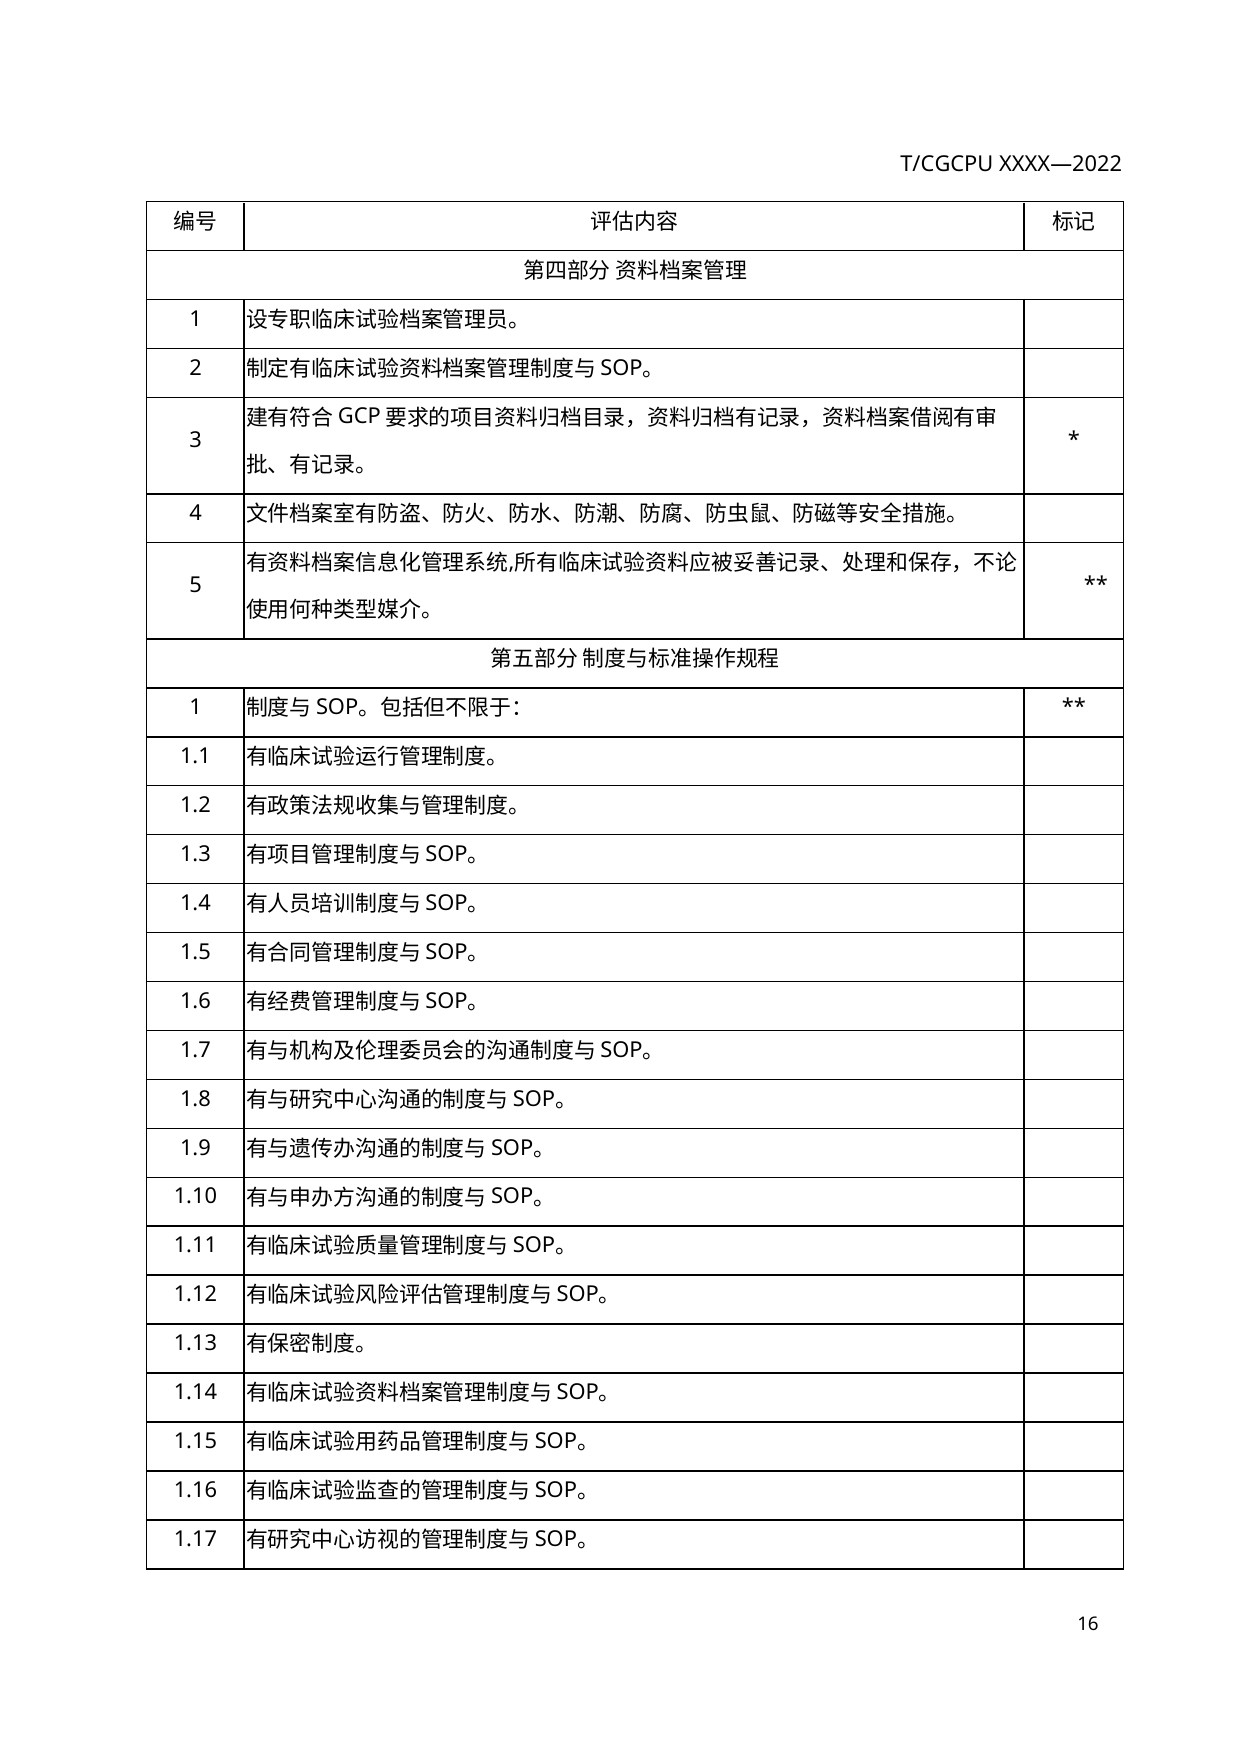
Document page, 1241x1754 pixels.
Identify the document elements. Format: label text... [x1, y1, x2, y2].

table_cell [1025, 1031, 1123, 1078]
table_cell 制定有临床试验资料档案管理制度与SOP。 [245, 349, 1023, 396]
table_cell [1025, 1521, 1123, 1568]
table_cell 3 [147, 398, 243, 493]
table_cell ** [1025, 689, 1123, 736]
table_cell [1025, 835, 1123, 883]
table_header 编号 [147, 202, 244, 250]
table_cell 有保密制度。 [245, 1325, 1023, 1372]
table_cell 有合同管理制度与SOP。 [245, 933, 1023, 981]
table_cell 1.13 [147, 1325, 243, 1372]
table_cell 文件档案室有防盗、防火、防水、防潮、防腐、防虫鼠、防磁等安全措施。 [245, 495, 1023, 542]
table_cell 有临床试验资料档案管理制度与SOP。 [245, 1374, 1023, 1421]
table_cell 1.7 [147, 1031, 243, 1078]
table_cell 1.5 [147, 933, 243, 981]
table_cell 1.6 [147, 982, 243, 1029]
table_cell 有与遗传办沟通的制度与SOP。 [245, 1129, 1023, 1176]
table_cell 2 [147, 349, 243, 396]
table_cell [1025, 495, 1123, 542]
table_header 标记 [1025, 202, 1123, 250]
table_cell [1025, 1472, 1123, 1519]
table_cell 1.9 [147, 1129, 243, 1176]
table_cell [1025, 1325, 1123, 1372]
table_cell [1025, 349, 1123, 396]
table_cell [1025, 786, 1123, 834]
table_cell 1.2 [147, 786, 243, 834]
table_cell 1 [147, 300, 243, 347]
table_cell 有资料档案信息化管理系统,所有临床试验资料应被妥善记录、处理和保存，不论使用何种类型媒介。 [245, 543, 1023, 638]
table_cell 有临床试验运行管理制度。 [245, 738, 1023, 785]
table_cell 1.11 [147, 1227, 243, 1274]
table_cell 第四部分 资料档案管理 [147, 251, 1123, 298]
table_cell 制度与SOP。包括但不限于： [245, 689, 1023, 736]
table_cell 1.12 [147, 1276, 243, 1323]
table_cell 1.1 [147, 738, 243, 785]
table_cell 1.16 [147, 1472, 243, 1519]
table_cell 有临床试验风险评估管理制度与SOP。 [245, 1276, 1023, 1323]
table_cell 有研究中心访视的管理制度与SOP。 [245, 1521, 1023, 1568]
table_cell 有项目管理制度与SOP。 [245, 835, 1023, 883]
table_cell 1.8 [147, 1080, 243, 1127]
table_cell 设专职临床试验档案管理员。 [245, 300, 1023, 347]
table_cell 有经费管理制度与SOP。 [245, 982, 1023, 1029]
table_cell [1025, 1080, 1123, 1127]
table_cell 1 [147, 689, 243, 736]
table_cell 1.14 [147, 1374, 243, 1421]
table_header 评估内容 [245, 202, 1024, 250]
table_cell [1025, 1374, 1123, 1421]
table_cell 1.3 [147, 835, 243, 883]
table_cell [1025, 1129, 1123, 1176]
table_cell [1025, 933, 1123, 981]
table_cell 1.15 [147, 1423, 243, 1470]
table_cell 4 [147, 495, 243, 542]
table_cell 1.17 [147, 1521, 243, 1568]
table_cell [1025, 884, 1123, 932]
table_cell [1025, 300, 1123, 347]
table_cell 第五部分 制度与标准操作规程 [147, 640, 1123, 687]
table_cell 1.4 [147, 884, 243, 932]
table_cell [1025, 1423, 1123, 1470]
table_cell 有与机构及伦理委员会的沟通制度与SOP。 [245, 1031, 1023, 1078]
table_cell 有临床试验监查的管理制度与SOP。 [245, 1472, 1023, 1519]
table_cell [1025, 1178, 1123, 1225]
table_cell * [1025, 398, 1123, 493]
table_cell ** [1025, 543, 1123, 638]
table_cell [1025, 738, 1123, 785]
table_cell 有政策法规收集与管理制度。 [245, 786, 1023, 834]
table_cell 有与申办方沟通的制度与SOP。 [245, 1178, 1023, 1225]
table_cell [1025, 1276, 1123, 1323]
table_cell 有临床试验用药品管理制度与SOP。 [245, 1423, 1023, 1470]
table_cell [1025, 982, 1123, 1029]
table_cell 5 [147, 543, 243, 638]
table_cell [1025, 1227, 1123, 1274]
table_cell 建有符合GCP要求的项目资料归档目录，资料归档有记录，资料档案借阅有审批、有记录。 [245, 398, 1023, 493]
table_cell 有与研究中心沟通的制度与SOP。 [245, 1080, 1023, 1127]
table_cell 1.10 [147, 1178, 243, 1225]
table_cell 有临床试验质量管理制度与SOP。 [245, 1227, 1023, 1274]
table_cell 有人员培训制度与SOP。 [245, 884, 1023, 932]
